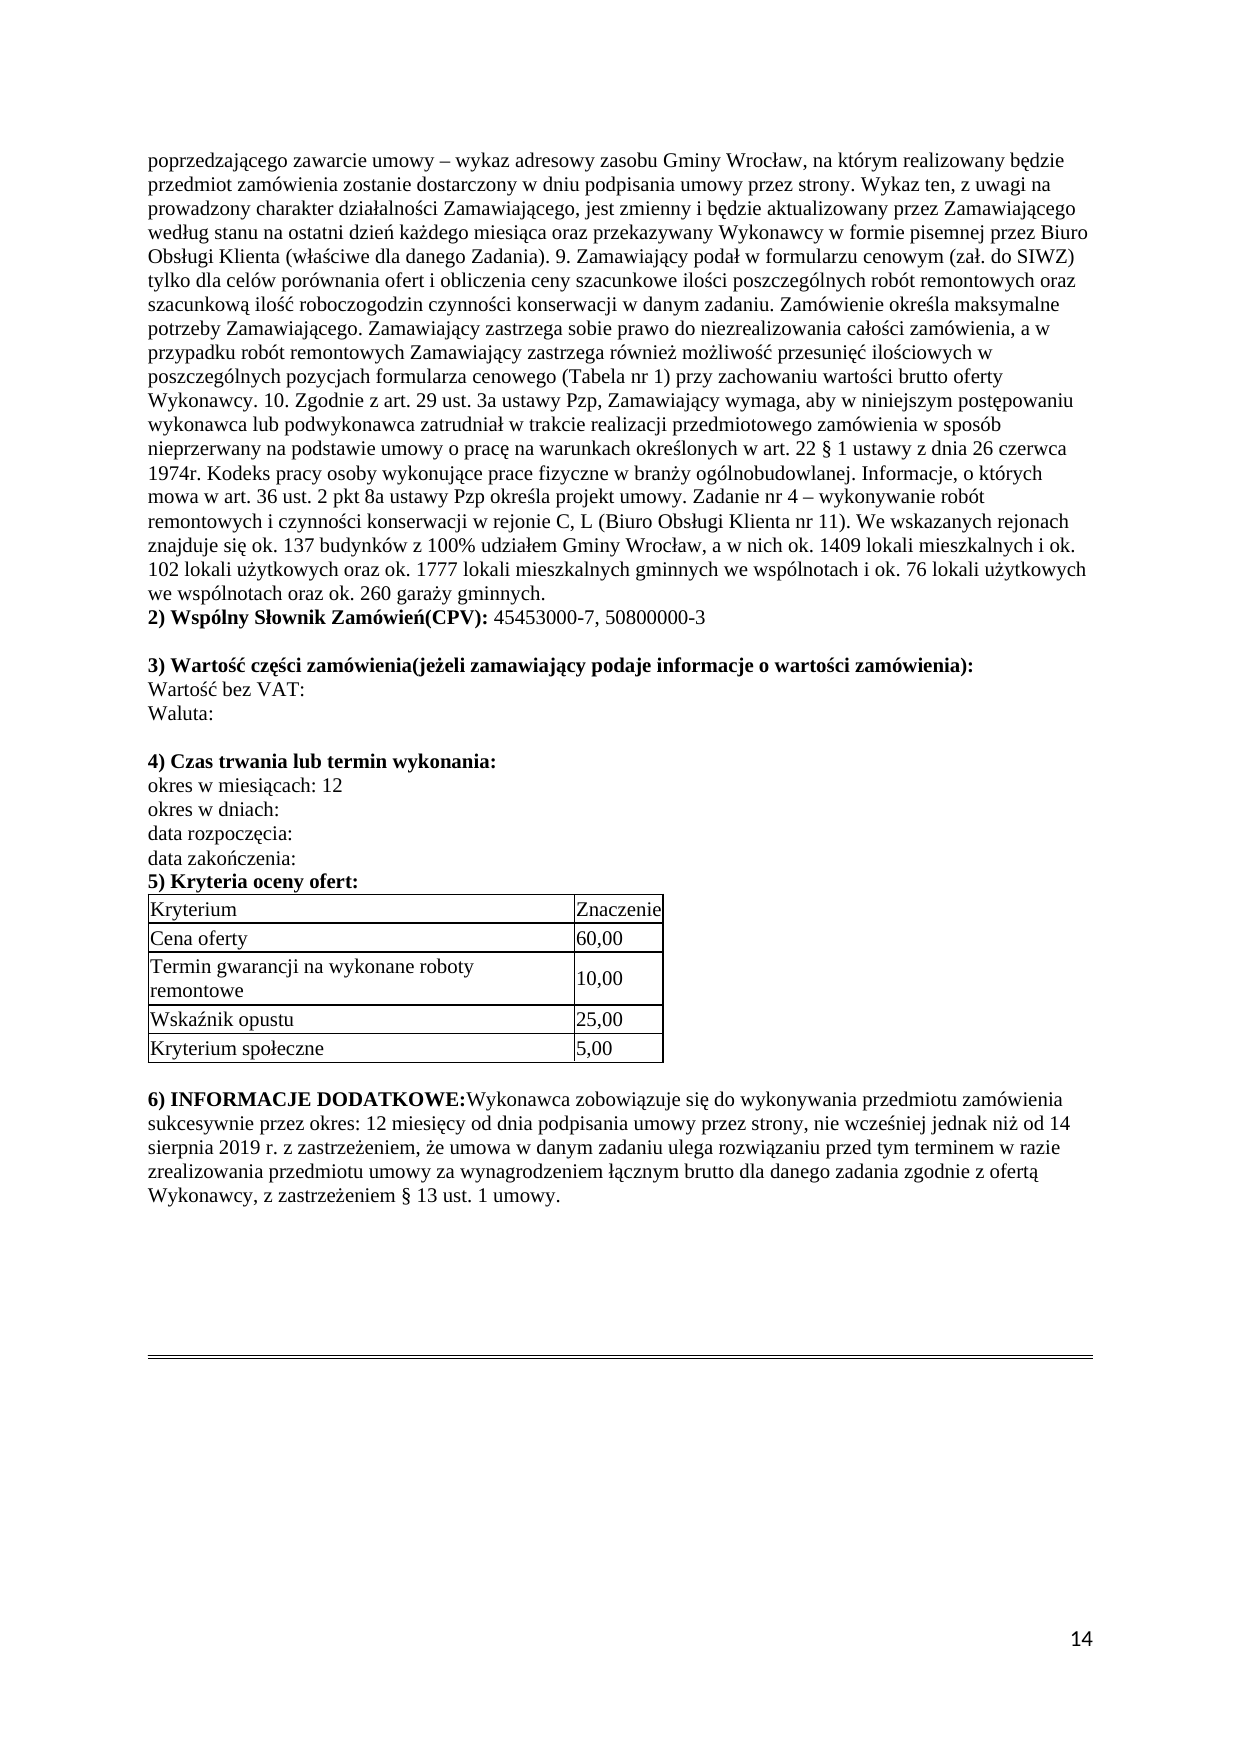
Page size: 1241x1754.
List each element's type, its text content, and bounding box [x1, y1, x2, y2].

table_cell Cena oferty [149, 924, 574, 951]
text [148, 148, 1093, 893]
table_cell Wskaźnik opustu [149, 1006, 574, 1033]
table_header Kryterium [149, 895, 574, 922]
text 6) INFORMACJE DODATKOWE:Wykonawca zobowiązuje się do wykonywania przedmiotu zamówienia sukcesywnie przez okres: 12 miesięcy od dnia podpisania umowy przez strony, nie wcześniej jednak niż od 14 sierpnia 2019 r. z zastrzeżeniem, że umowa w danym zadaniu ulega rozwiązaniu przed tym terminem w razie zrealizowania przedmiotu umowy za wynagrodzeniem łącznym brutto dla danego zadania zgodnie z ofertą Wykonawcy, z zastrzeżeniem § 13 ust. 1 umowy. [148, 1063, 1093, 1235]
table_cell Kryterium społeczne [149, 1034, 574, 1061]
table_cell Termin gwarancji na wykonane roboty remontowe [149, 953, 574, 1004]
table_cell 25,00 [575, 1006, 662, 1033]
table_cell 5,00 [575, 1034, 662, 1061]
table_header Znaczenie [575, 895, 662, 922]
table_cell 10,00 [575, 953, 662, 1004]
table_cell 60,00 [575, 924, 662, 951]
